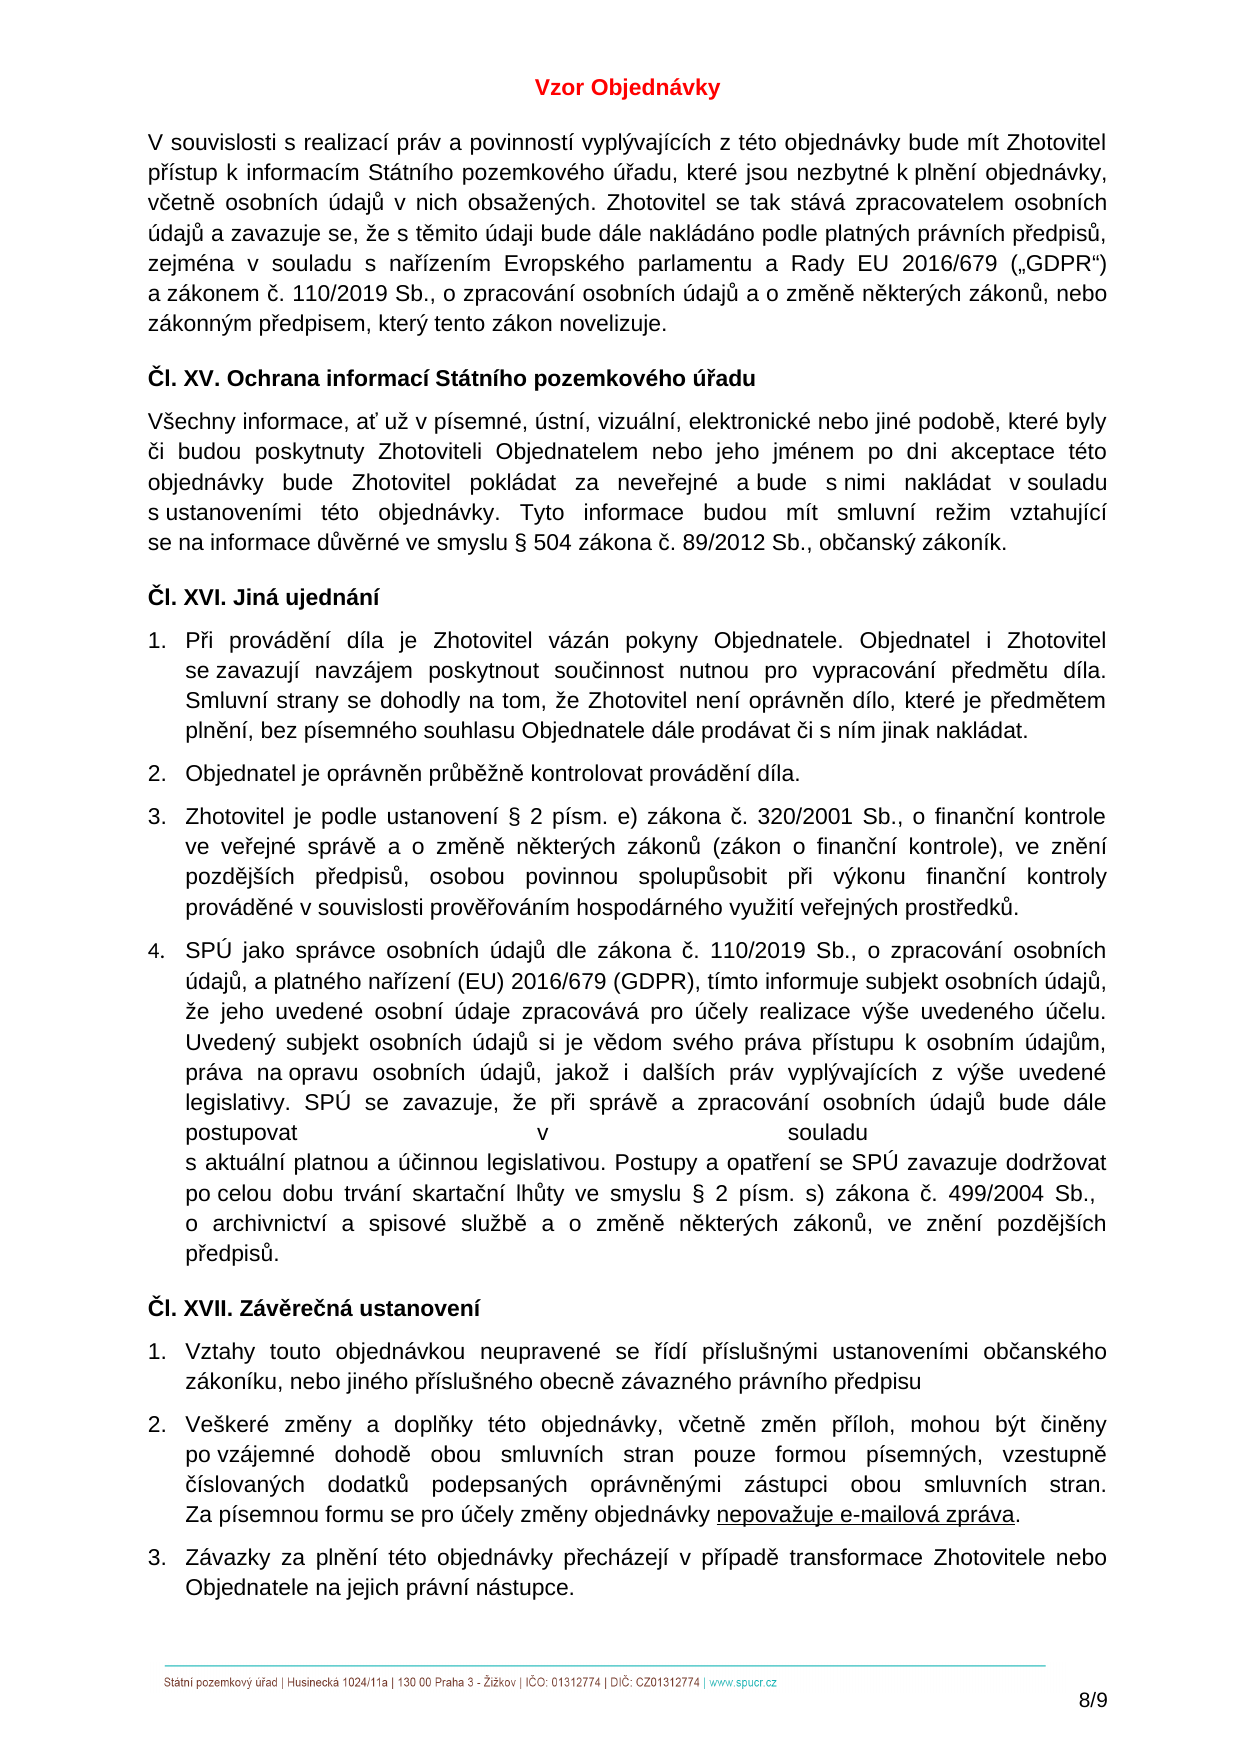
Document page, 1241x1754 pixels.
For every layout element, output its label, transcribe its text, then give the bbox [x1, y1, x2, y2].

list Vztahy touto objednávkou neupravené se řídí příslušnými ustanoveními občanského zákoníku, nebo jiného příslušného obecně závazného právního předpisu [148, 1338, 1107, 1394]
list Veškeré změny a doplňky této objednávky, včetně změn příloh, mohou být činěny po vzájemné dohodě obou smluvních stran pouze formou písemných, vzestupně číslovaných dodatků podepsaných oprávněnými zástupci obou smluvních stran. Za písemnou formu se pro účely změny objednávky nepovažuje e-mailová zpráva. [148, 1411, 1107, 1528]
list Při provádění díla je Zhotovitel vázán pokyny Objednatele. Objednatel i Zhotovitel se zavazují navzájem poskytnout součinnost nutnou pro vypracování předmětu díla. Smluvní strany se dohodly na tom, že Zhotovitel není oprávněn dílo, které je předmětem plnění, bez písemného souhlasu Objednatele dále prodávat či s ním jinak nakládat. [148, 627, 1107, 744]
list Závazky za plnění této objednávky přecházejí v případě transformace Zhotovitele nebo Objednatele na jejich právní nástupce. [148, 1544, 1107, 1601]
text Čl. XVI. Jiná ujednání [148, 584, 1107, 610]
text Čl. XV. Ochrana informací Státního pozemkového úřadu [148, 365, 1107, 392]
text Čl. XVII. Závěrečná ustanovení [148, 1295, 1107, 1321]
text V souvislosti s realizací práv a povinností vyplývajících z této objednávky bude mít Zhotovitel přístup k informacím Státního pozemkového úřadu, které jsou nezbytné k plnění objednávky, včetně osobních údajů v nich obsažených. Zhotovitel se tak stává zpracovatelem osobních údajů a zavazuje se, že s těmito údaji bude dále nakládáno podle platných právních předpisů, zejména v souladu s nařízením Evropského parlamentu a Rady EU 2016/679 („GDPR“) a zákonem č. 110/2019 Sb., o zpracování osobních údajů a o změně některých zákonů, nebo zákonným předpisem, který tento zákon novelizuje. [148, 129, 1107, 336]
list Objednatel je oprávněn průběžně kontrolovat provádění díla. [148, 760, 1107, 786]
list Zhotovitel je podle ustanovení § 2 písm. e) zákona č. 320/2001 Sb., o finanční kontrole ve veřejné správě a o změně některých zákonů (zákon o finanční kontrole), ve znění pozdějších předpisů, osobou povinnou spolupůsobit při výkonu finanční kontroly prováděné v souvislosti prověřováním hospodárného využití veřejných prostředků. [148, 803, 1107, 920]
picture [147, 1662, 1066, 1693]
text Všechny informace, ať už v písemné, ústní, vizuální, elektronické nebo jiné podobě, které byly či budou poskytnuty Zhotoviteli Objednatelem nebo jeho jménem po dni akceptace této objednávky bude Zhotovitel pokládat za neveřejné a bude s nimi nakládat v souladu s ustanoveními této objednávky. Tyto informace budou mít smluvní režim vztahující se na informace důvěrné ve smyslu § 504 zákona č. 89/2012 Sb., občanský zákoník. [148, 408, 1107, 555]
list SPÚ jako správce osobních údajů dle zákona č. 110/2019 Sb., o zpracování osobních údajů, a platného nařízení (EU) 2016/679 (GDPR), tímto informuje subjekt osobních údajů, že jeho uvedené osobní údaje zpracovává pro účely realizace výše uvedeného účelu. Uvedený subjekt osobních údajů si je vědom svého práva přístupu k osobním údajům, práva na opravu osobních údajů, jakož i dalších práv vyplývajících z výše uvedené legislativy. SPÚ se zavazuje, že při správě a zpracování osobních údajů bude dále postupovat v souladu s aktuální platnou a účinnou legislativou. Postupy a opatření se SPÚ zavazuje dodržovat po celou dobu trvání skartační lhůty ve smyslu § 2 písm. s) zákona č. 499/2004 Sb., o archivnictví a spisové službě a o změně některých zákonů, ve znění pozdějších předpisů. [148, 936, 1107, 1266]
